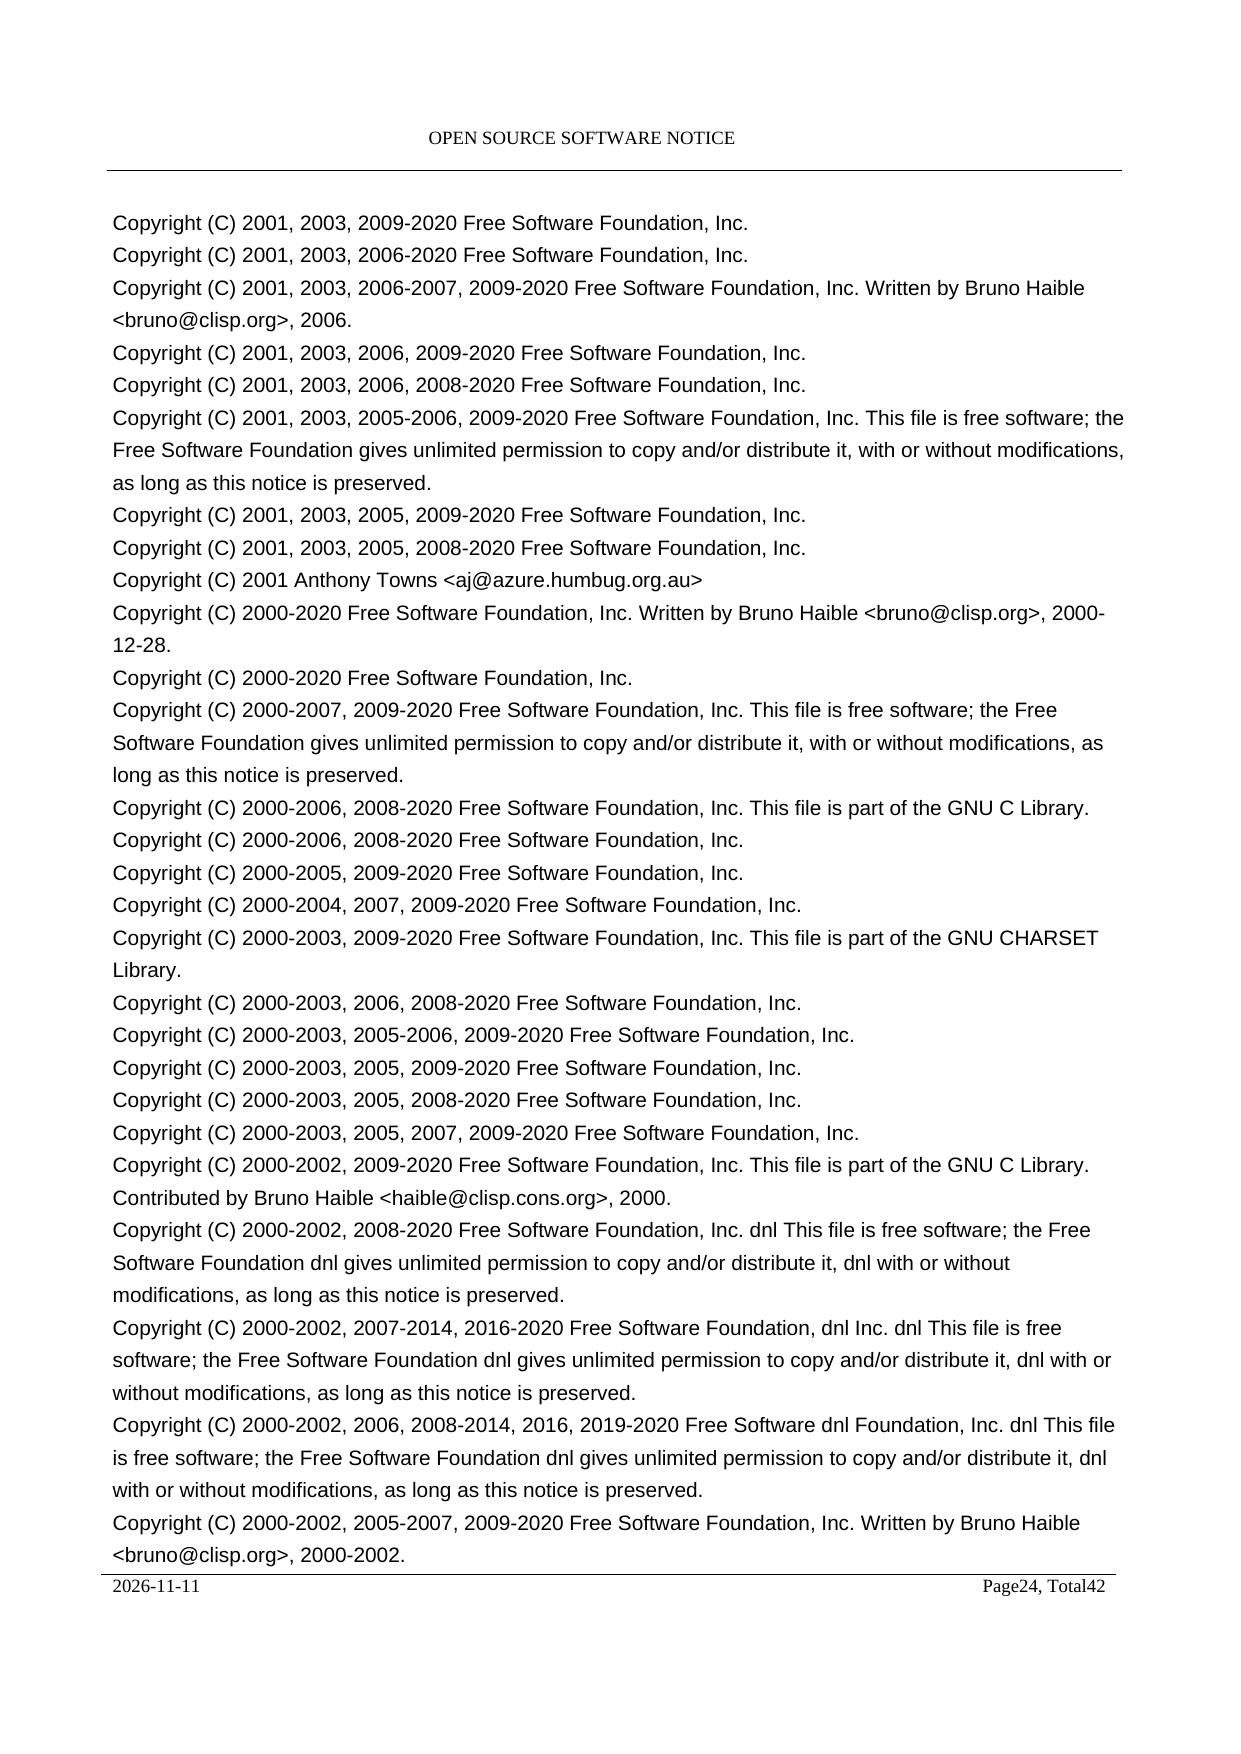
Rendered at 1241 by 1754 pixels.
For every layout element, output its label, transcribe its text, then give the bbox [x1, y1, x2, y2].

text Copyright (C) 2001, 2003, 2006-2020 Free Software Foundation, Inc. [112, 239, 1128, 271]
text Copyright (C) 2001, 2003, 2006-2007, 2009-2020 Free Software Foundation, Inc. Written by Bruno Haible <bruno@clisp.org>, 2006. [112, 271, 1128, 336]
text Copyright (C) 2000-2006, 2008-2020 Free Software Foundation, Inc. [112, 824, 1128, 856]
text Copyright (C) 2001, 2003, 2006, 2008-2020 Free Software Foundation, Inc. [112, 369, 1128, 401]
text Copyright (C) 2000-2003, 2009-2020 Free Software Foundation, Inc. This file is part of the GNU CHARSET Library. [112, 921, 1128, 986]
text Copyright (C) 2000-2005, 2009-2020 Free Software Foundation, Inc. [112, 856, 1128, 889]
text Copyright (C) 2001 Anthony Towns <aj@azure.humbug.org.au> [112, 564, 1128, 596]
text Copyright (C) 2000-2020 Free Software Foundation, Inc. [112, 661, 1128, 694]
text Copyright (C) 2000-2003, 2005, 2008-2020 Free Software Foundation, Inc. [112, 1084, 1128, 1116]
text Copyright (C) 2000-2003, 2005-2006, 2009-2020 Free Software Foundation, Inc. [112, 1019, 1128, 1051]
text Copyright (C) 2001, 2003, 2005, 2009-2020 Free Software Foundation, Inc. [112, 499, 1128, 531]
text Copyright (C) 2000-2002, 2005-2007, 2009-2020 Free Software Foundation, Inc. Written by Bruno Haible <bruno@clisp.org>, 2000-2002. [112, 1506, 1128, 1571]
text Copyright (C) 2000-2020 Free Software Foundation, Inc. Written by Bruno Haible <bruno@clisp.org>, 2000-12-28. [112, 596, 1128, 661]
text Copyright (C) 2001, 2003, 2005-2006, 2009-2020 Free Software Foundation, Inc. This file is free software; the Free Software Foundation gives unlimited permission to copy and/or distribute it, with or without modifications, as long as this notice is preserved. [112, 401, 1128, 499]
text Copyright (C) 2000-2003, 2005, 2007, 2009-2020 Free Software Foundation, Inc. [112, 1116, 1128, 1149]
text Copyright (C) 2000-2003, 2006, 2008-2020 Free Software Foundation, Inc. [112, 986, 1128, 1019]
text Copyright (C) 2000-2003, 2005, 2009-2020 Free Software Foundation, Inc. [112, 1051, 1128, 1084]
text Copyright (C) 2000-2007, 2009-2020 Free Software Foundation, Inc. This file is free software; the Free Software Foundation gives unlimited permission to copy and/or distribute it, with or without modifications, as long as this notice is preserved. [112, 694, 1128, 791]
text Copyright (C) 2000-2002, 2009-2020 Free Software Foundation, Inc. This file is part of the GNU C Library. Contributed by Bruno Haible <haible@clisp.cons.org>, 2000. [112, 1149, 1128, 1214]
text Copyright (C) 2001, 2003, 2005, 2008-2020 Free Software Foundation, Inc. [112, 531, 1128, 564]
text Copyright (C) 2001, 2003, 2006, 2009-2020 Free Software Foundation, Inc. [112, 336, 1128, 369]
text Copyright (C) 2000-2004, 2007, 2009-2020 Free Software Foundation, Inc. [112, 889, 1128, 921]
text Copyright (C) 2000-2002, 2007-2014, 2016-2020 Free Software Foundation, dnl Inc. dnl This file is free software; the Free Software Foundation dnl gives unlimited permission to copy and/or distribute it, dnl with or without modifications, as long as this notice is preserved. [112, 1311, 1128, 1409]
text Copyright (C) 2000-2002, 2008-2020 Free Software Foundation, Inc. dnl This file is free software; the Free Software Foundation dnl gives unlimited permission to copy and/or distribute it, dnl with or without modifications, as long as this notice is preserved. [112, 1214, 1128, 1311]
text Copyright (C) 2001, 2003, 2009-2020 Free Software Foundation, Inc. [112, 206, 1128, 239]
text Copyright (C) 2000-2002, 2006, 2008-2014, 2016, 2019-2020 Free Software dnl Foundation, Inc. dnl This file is free software; the Free Software Foundation dnl gives unlimited permission to copy and/or distribute it, dnl with or without modifications, as long as this notice is preserved. [112, 1409, 1128, 1506]
text Copyright (C) 2000-2006, 2008-2020 Free Software Foundation, Inc. This file is part of the GNU C Library. [112, 791, 1128, 824]
